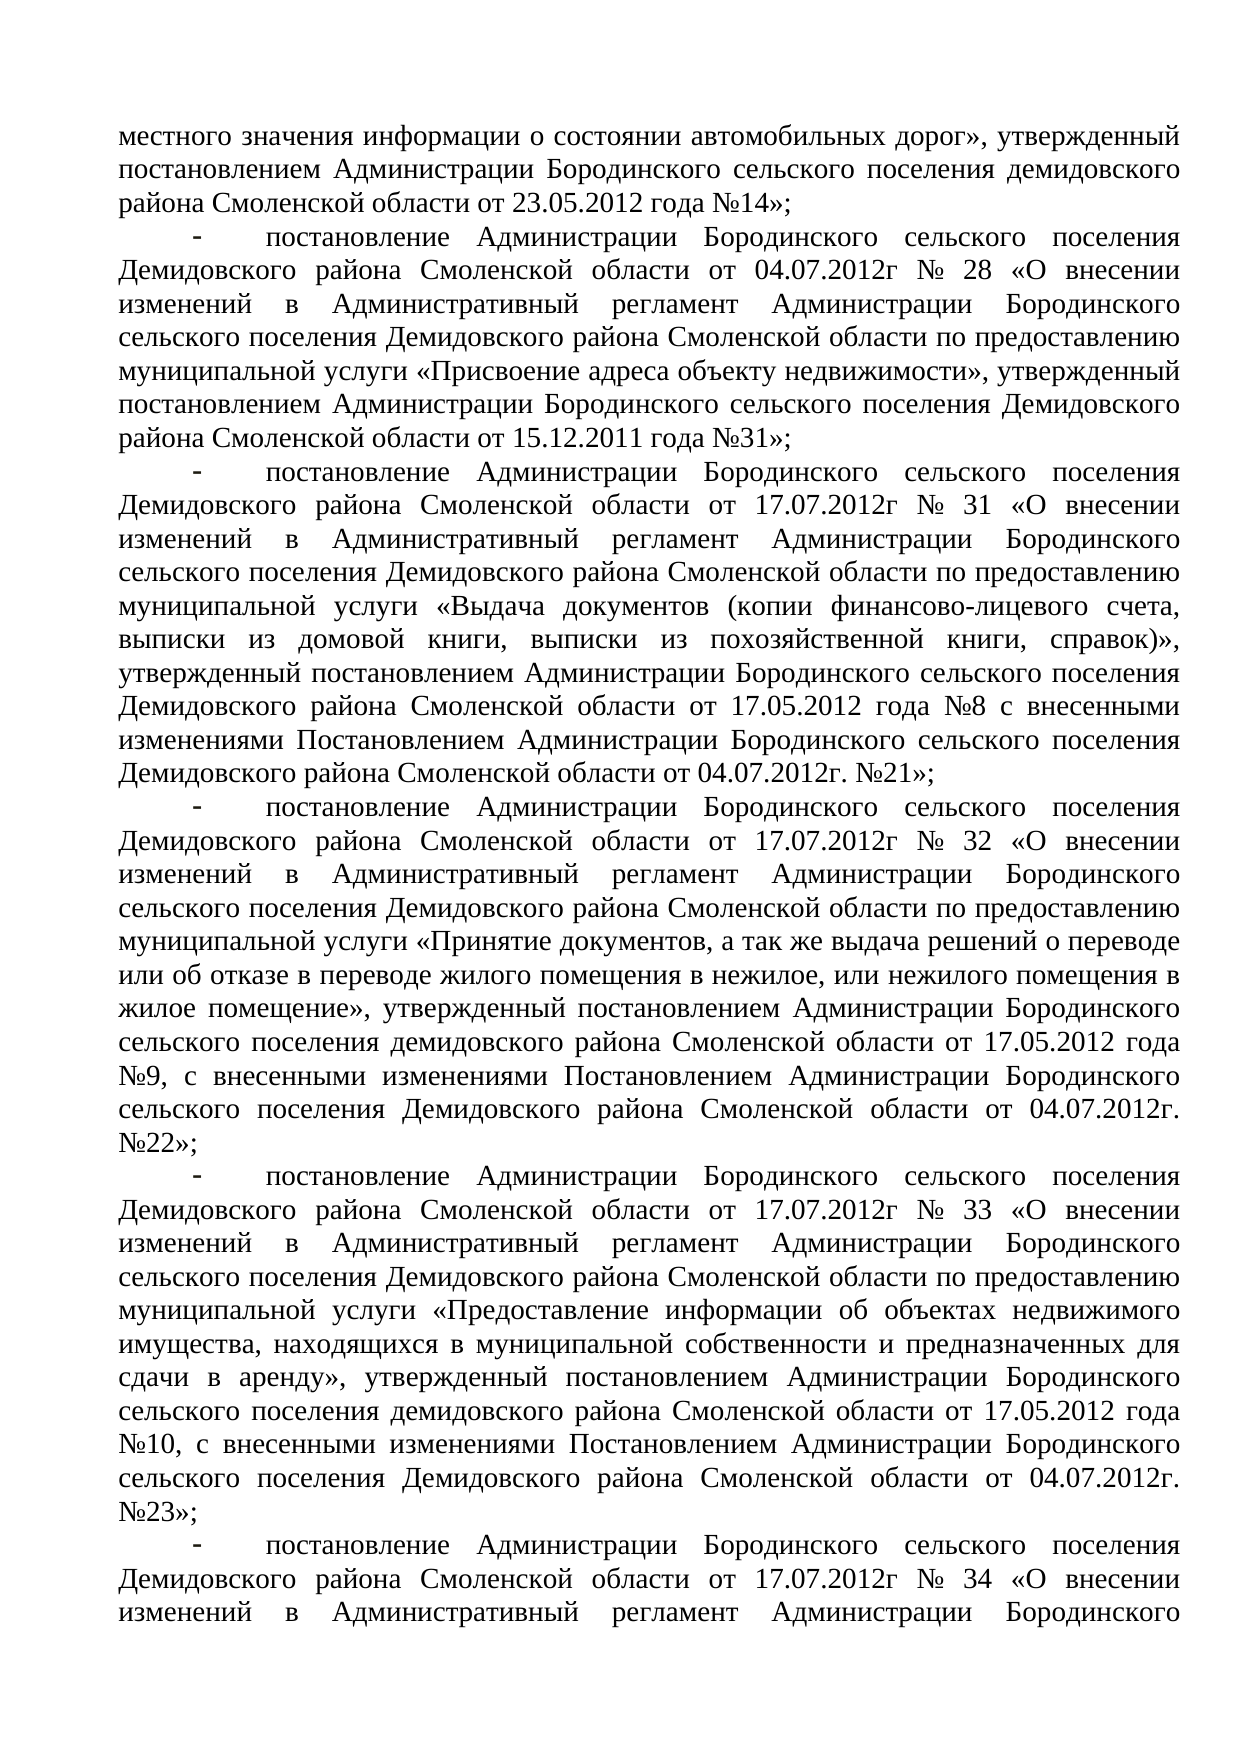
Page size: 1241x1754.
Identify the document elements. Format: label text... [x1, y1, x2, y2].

list постановление Администрации Бородинского сельского поселения Демидовского района Смоленской области от 04.07.2012г № 28 «О внесении изменений в Административный регламент Администрации Бородинского сельского поселения Демидовского района Смоленской области по предоставлению муниципальной услуги «Присвоение адреса объекту недвижимости», утвержденный постановлением Администрации Бородинского сельского поселения Демидовского района Смоленской области от 15.12.2011 года №31»; [118, 219, 1181, 454]
list постановление Администрации Бородинского сельского поселения Демидовского района Смоленской области от 17.07.2012г № 33 «О внесении изменений в Административный регламент Администрации Бородинского сельского поселения Демидовского района Смоленской области по предоставлению муниципальной услуги «Предоставление информации об объектах недвижимого имущества, находящихся в муниципальной собственности и предназначенных для сдачи в аренду», утвержденный постановлением Администрации Бородинского сельского поселения демидовского района Смоленской области от 17.05.2012 года №10, с внесенными изменениями Постановлением Администрации Бородинского сельского поселения Демидовского района Смоленской области от 04.07.2012г. №23»; [118, 1158, 1181, 1527]
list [118, 118, 1181, 219]
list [118, 1527, 1181, 1628]
list постановление Администрации Бородинского сельского поселения Демидовского района Смоленской области от 17.07.2012г № 31 «О внесении изменений в Административный регламент Администрации Бородинского сельского поселения Демидовского района Смоленской области по предоставлению муниципальной услуги «Выдача документов (копии финансово-лицевого счета, выписки из домовой книги, выписки из похозяйственной книги, справок)», утвержденный постановлением Администрации Бородинского сельского поселения Демидовского района Смоленской области от 17.05.2012 года №8 с внесенными изменениями Постановлением Администрации Бородинского сельского поселения Демидовского района Смоленской области от 04.07.2012г. №21»; [118, 454, 1181, 789]
list постановление Администрации Бородинского сельского поселения Демидовского района Смоленской области от 17.07.2012г № 32 «О внесении изменений в Административный регламент Администрации Бородинского сельского поселения Демидовского района Смоленской области по предоставлению муниципальной услуги «Принятие документов, а так же выдача решений о переводе или об отказе в переводе жилого помещения в нежилое, или нежилого помещения в жилое помещение», утвержденный постановлением Администрации Бородинского сельского поселения демидовского района Смоленской области от 17.05.2012 года №9, с внесенными изменениями Постановлением Администрации Бородинского сельского поселения Демидовского района Смоленской области от 04.07.2012г. №22»; [118, 789, 1181, 1158]
